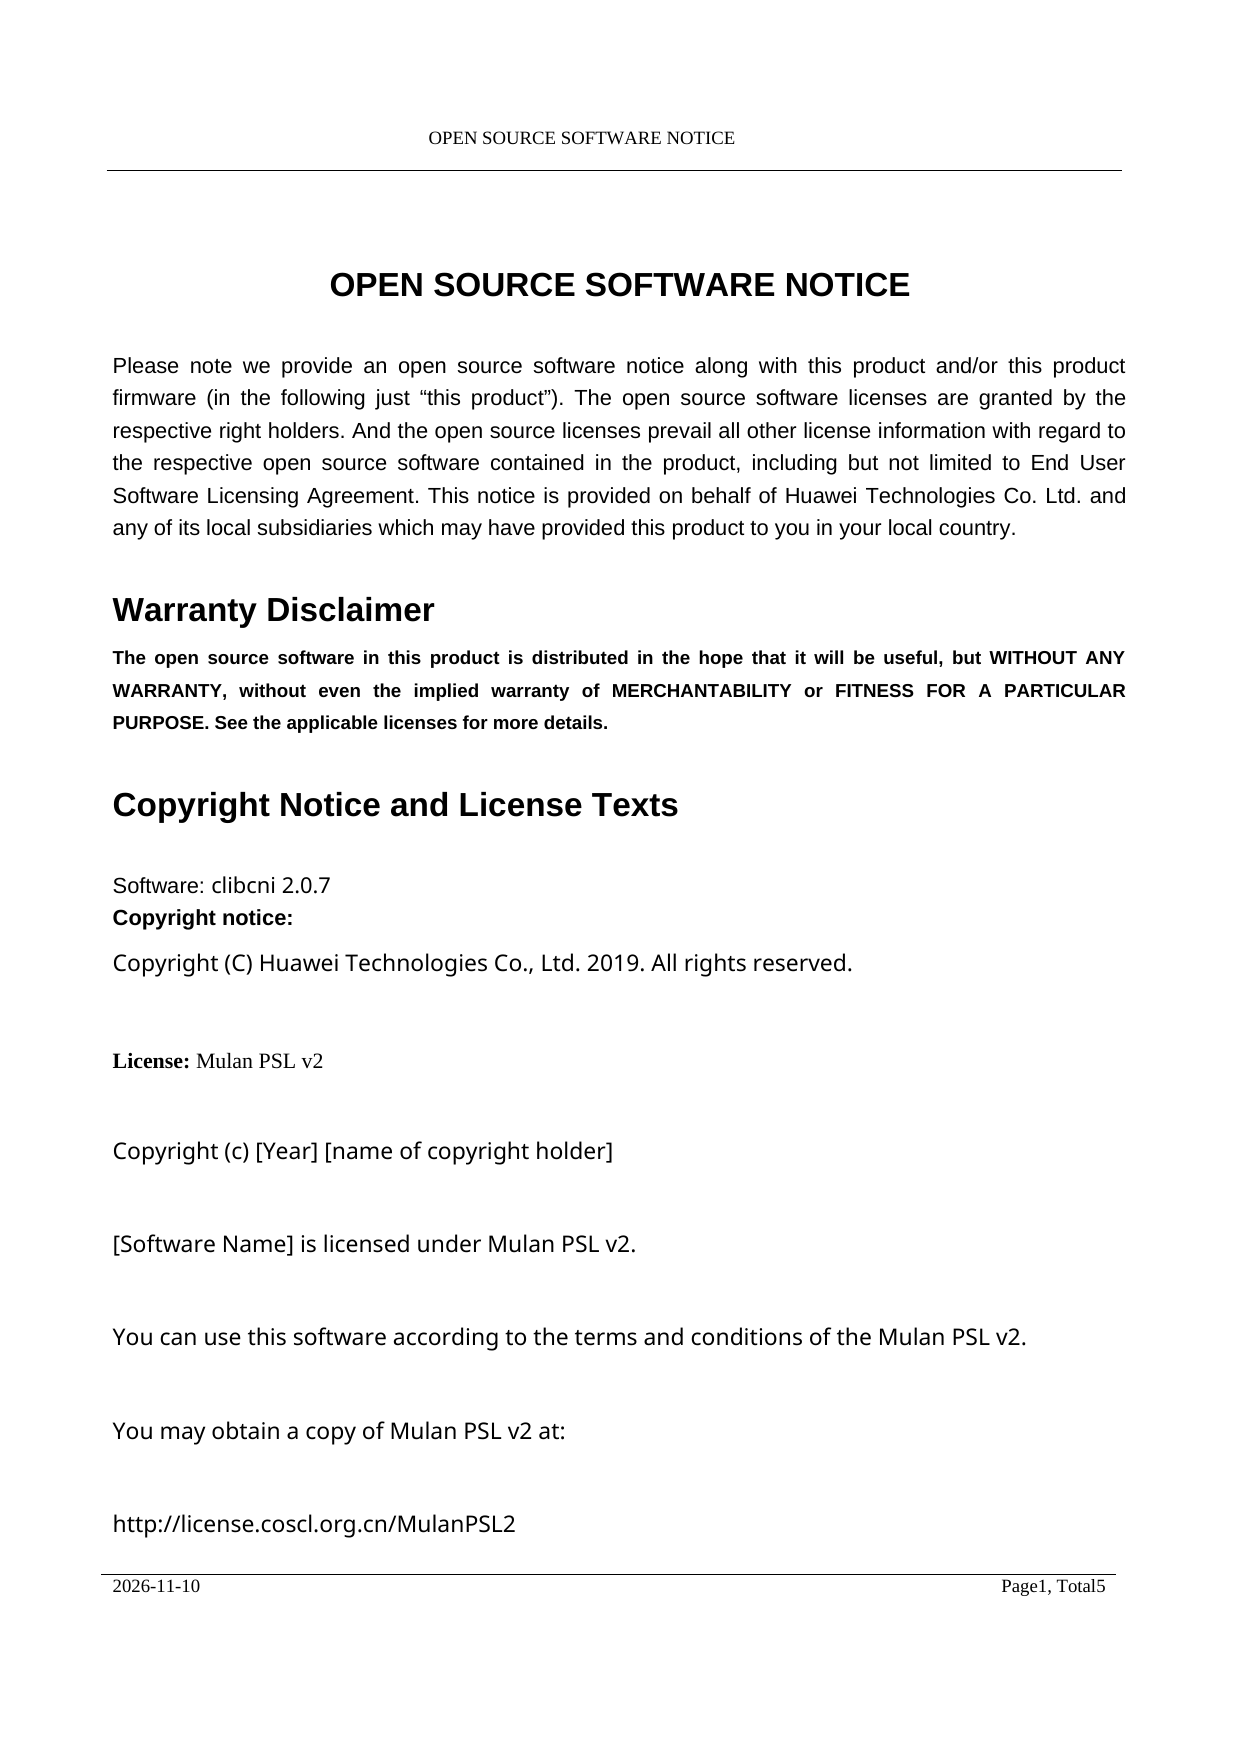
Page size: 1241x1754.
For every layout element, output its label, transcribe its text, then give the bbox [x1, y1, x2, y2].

text The open source software in this product is distributed in the hope that it will be useful, but WITHOUT ANY WARRANTY, without even the implied warranty of MERCHANTABILITY or FITNESS FOR A PARTICULAR PURPOSE. See the applicable licenses for more details. [112, 641, 1128, 739]
text Copyright (c) [Year] [name of copyright holder] [112, 1134, 1128, 1167]
text Copyright (C) Huawei Technologies Co., Ltd. 2019. All rights reserved. [112, 947, 1128, 1028]
text You can use this software according to the terms and conditions of the Mulan PSL v2. [112, 1321, 1128, 1353]
text Please note we provide an open source software notice along with this product and/or this product firmware (in the following just “this product”). The open source software licenses are granted by the respective right holders. And the open source licenses prevail all other license information with regard to the respective open source software contained in the product, including but not limited to End User Software Licensing Agreement. This notice is provided on behalf of Huawei Technologies Co. Ltd. and any of its local subsidiaries which may have provided this product to you in your local country. [112, 349, 1128, 544]
text Copyright notice: [112, 901, 1128, 934]
text [Software Name] is licensed under Mulan PSL v2. [112, 1227, 1128, 1260]
text Copyright Notice and License Texts [112, 771, 1128, 836]
text OPEN SOURCE SOFTWARE NOTICE [112, 251, 1128, 316]
text Warranty Disclaimer [112, 576, 1128, 641]
text You may obtain a copy of Mulan PSL v2 at: [112, 1414, 1128, 1446]
text Software: clibcni 2.0.7 [112, 869, 1128, 901]
text License: Mulan PSL v2 [112, 1044, 1128, 1077]
text http://license.coscl.org.cn/MulanPSL2 [112, 1507, 1128, 1540]
